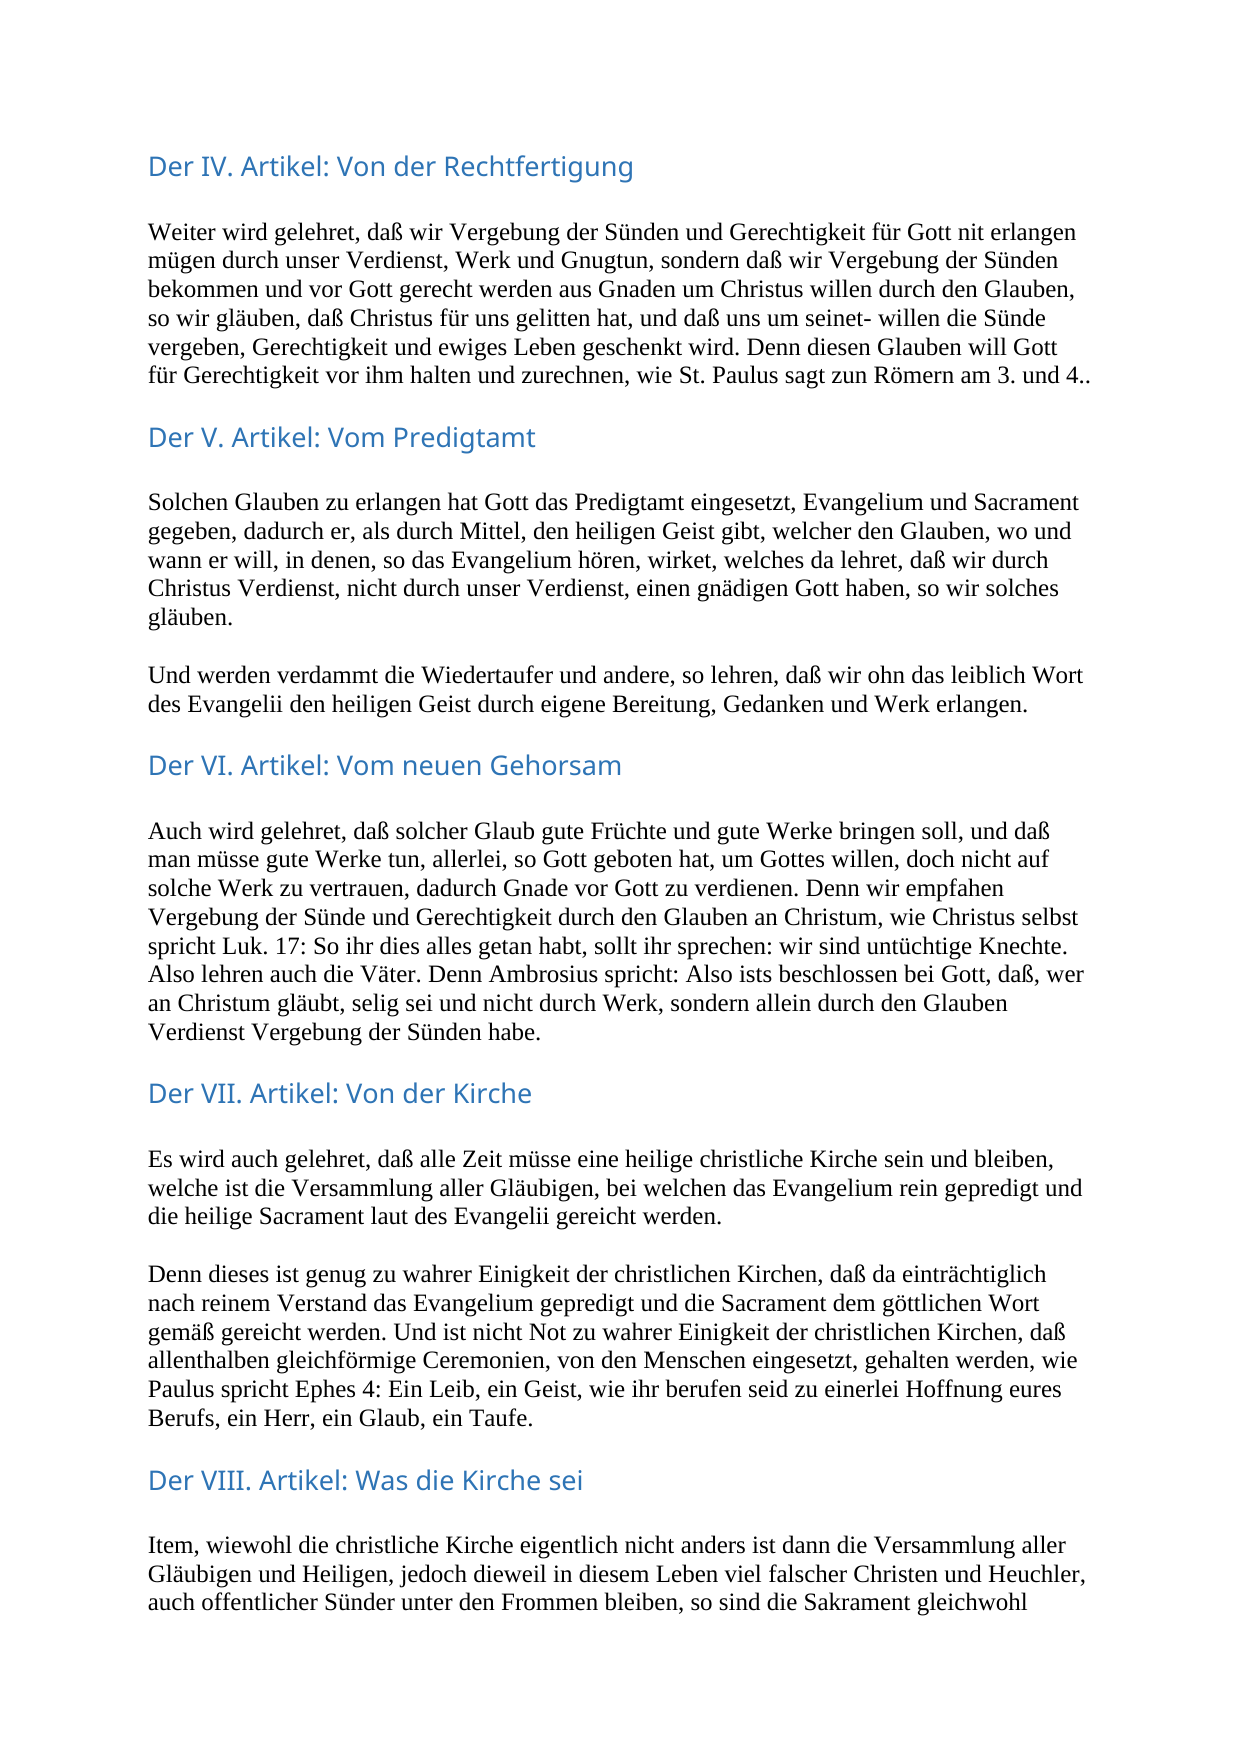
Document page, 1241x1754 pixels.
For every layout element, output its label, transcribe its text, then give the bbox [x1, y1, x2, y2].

text Und werden verdammt die Wiedertaufer und andere, so lehren, daß wir ohn das leiblich Wort des Evangelii den heiligen Geist durch eigene Bereitung, Gedanken und Werk erlangen. [148, 660, 1093, 718]
subtitle Der IV. Artikel: Von der Rechtfertigung [148, 148, 1093, 184]
text Auch wird gelehret, daß solcher Glaub gute Früchte und gute Werke bringen soll, und daß man müsse gute Werke tun, allerlei, so Gott geboten hat, um Gottes willen, doch nicht auf solche Werk zu vertrauen, dadurch Gnade vor Gott zu verdienen. Denn wir empfahen Vergebung der Sünde und Gerechtigkeit durch den Glauben an Christum, wie Christus selbst spricht Luk. 17: So ihr dies alles getan habt, sollt ihr sprechen: wir sind untüchtige Knechte. Also lehren auch die Väter. Denn Ambrosius spricht: Also ists beschlossen bei Gott, daß, wer an Christum gläubt, selig sei und nicht durch Werk, sondern allein durch den Glauben Verdienst Vergebung der Sünden habe. [148, 816, 1093, 1046]
text Es wird auch gelehret, daß alle Zeit müsse eine heilige christliche Kirche sein und bleiben, welche ist die Versammlung aller Gläubigen, bei welchen das Evangelium rein gepredigt und die heilige Sacrament laut des Evangelii gereicht werden. [148, 1144, 1093, 1230]
text Denn dieses ist genug zu wahrer Einigkeit der christlichen Kirchen, daß da einträchtiglich nach reinem Verstand das Evangelium gepredigt und die Sacrament dem göttlichen Wort gemäß gereicht werden. Und ist nicht Not zu wahrer Einigkeit der christlichen Kirchen, daß allenthalben gleichförmige Ceremonien, von den Menschen eingesetzt, gehalten werden, wie Paulus spricht Ephes 4: Ein Leib, ein Geist, wie ihr berufen seid zu einerlei Hoffnung eures Berufs, ein Herr, ein Glaub, ein Taufe. [148, 1259, 1093, 1432]
subtitle Der V. Artikel: Vom Predigtamt [148, 418, 1093, 455]
subtitle Der VIII. Artikel: Was die Kirche sei [148, 1461, 1093, 1498]
subtitle Der VI. Artikel: Vom neuen Gehorsam [148, 747, 1093, 784]
text Weiter wird gelehret, daß wir Vergebung der Sünden und Gerechtigkeit für Gott nit erlangen mügen durch unser Verdienst, Werk und Gnugtun, sondern daß wir Vergebung der Sünden bekommen und vor Gott gerecht werden aus Gnaden um Christus willen durch den Glauben, so wir gläuben, daß Christus für uns gelitten hat, und daß uns um seinet- willen die Sünde vergeben, Gerechtigkeit und ewiges Leben geschenkt wird. Denn diesen Glauben will Gott für Gerechtigkeit vor ihm halten und zurechnen, wie St. Paulus sagt zun Römern am 3. und 4.. [148, 217, 1093, 389]
subtitle Der VII. Artikel: Von der Kirche [148, 1075, 1093, 1112]
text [148, 1530, 1093, 1616]
text Solchen Glauben zu erlangen hat Gott das Predigtamt eingesetzt, Evangelium und Sacrament gegeben, dadurch er, als durch Mittel, den heiligen Geist gibt, welcher den Glauben, wo und wann er will, in denen, so das Evangelium hören, wirket, welches da lehret, daß wir durch Christus Verdienst, nicht durch unser Verdienst, einen gnädigen Gott haben, so wir solches gläuben. [148, 487, 1093, 631]
